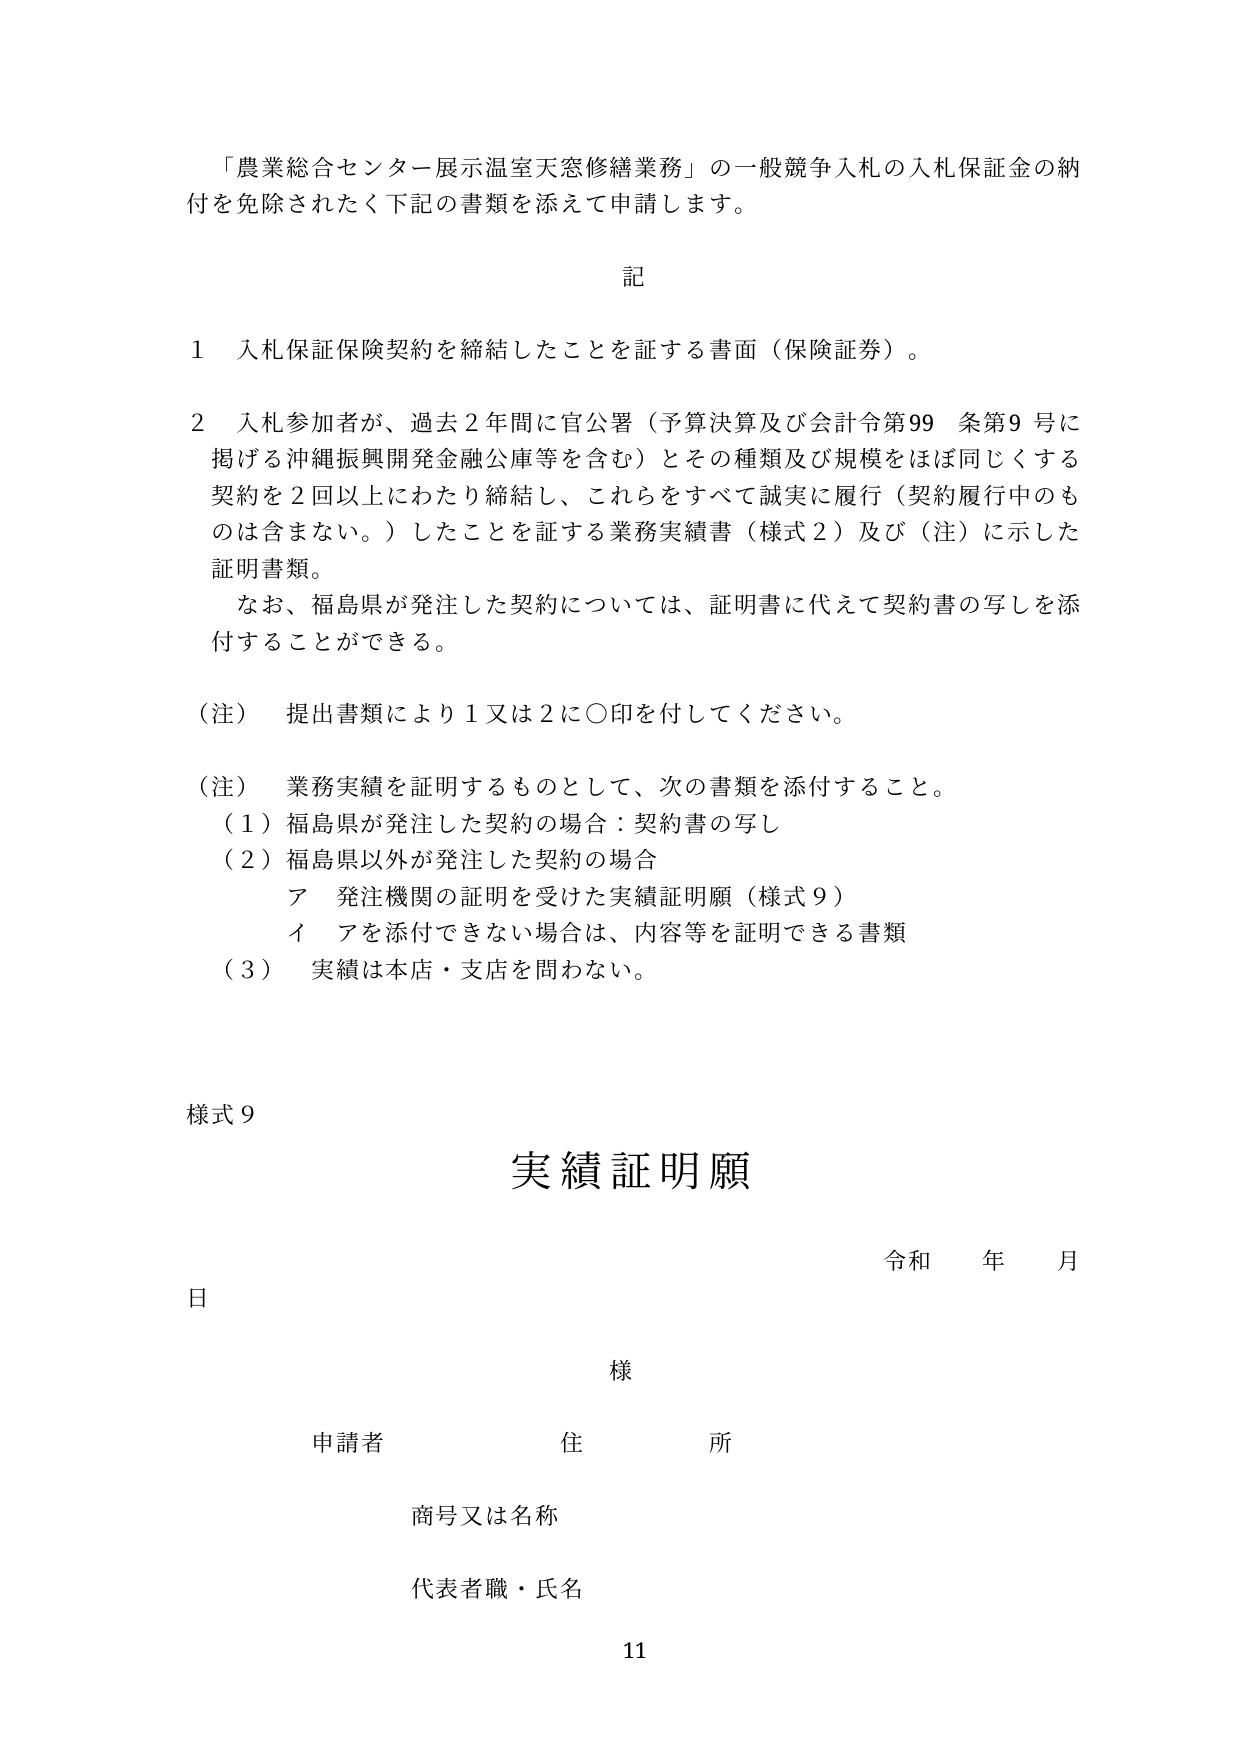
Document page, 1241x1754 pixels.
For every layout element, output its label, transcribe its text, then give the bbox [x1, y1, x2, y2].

text 様 [187, 1351, 1083, 1387]
text 令和 年 月 日 [187, 1242, 1083, 1314]
text 様式９ [187, 1096, 1083, 1132]
text 申請者 住 所 [187, 1424, 1083, 1460]
text 実績証明願 [187, 1132, 1083, 1205]
text （注） 業務実績を証明するものとして、次の書類を添付すること。 [187, 768, 1083, 804]
text ２ 入札参加者が、過去２年間に官公署（予算決算及び会計令第99条第9号に掲げる沖縄振興開発金融公庫等を含む）とその種類及び規模をほぼ同じくする契約を２回以上にわたり締結し、これらをすべて誠実に履行（契約履行中のものは含まない。）したことを証する業務実績書（様式２）及び（注）に示した証明書類。 [187, 403, 1083, 585]
text なお、福島県が発注した契約については、証明書に代えて契約書の写しを添付することができる。 [208, 585, 1083, 658]
text ア 発注機関の証明を受けた実績証明願（様式９） [187, 877, 1083, 913]
text 「農業総合センター展示温室天窓修繕業務」の一般競争入札の入札保証金の納付を免除されたく下記の書類を添えて申請します。 [187, 148, 1083, 221]
text 記 [187, 257, 1083, 294]
text （１）福島県が発注した契約の場合：契約書の写し [187, 804, 1083, 841]
text （３） 実績は本店・支店を問わない。 [187, 950, 1083, 986]
text （２）福島県以外が発注した契約の場合 [187, 841, 1083, 877]
text １ 入札保証保険契約を締結したことを証する書面（保険証券）。 [187, 330, 1083, 367]
text 商号又は名称 [187, 1497, 1083, 1533]
text （注） 提出書類により１又は２に○印を付してください。 [187, 695, 1083, 731]
text イ アを添付できない場合は、内容等を証明できる書類 [187, 913, 1083, 950]
text 代表者職・氏名 [187, 1570, 1083, 1606]
